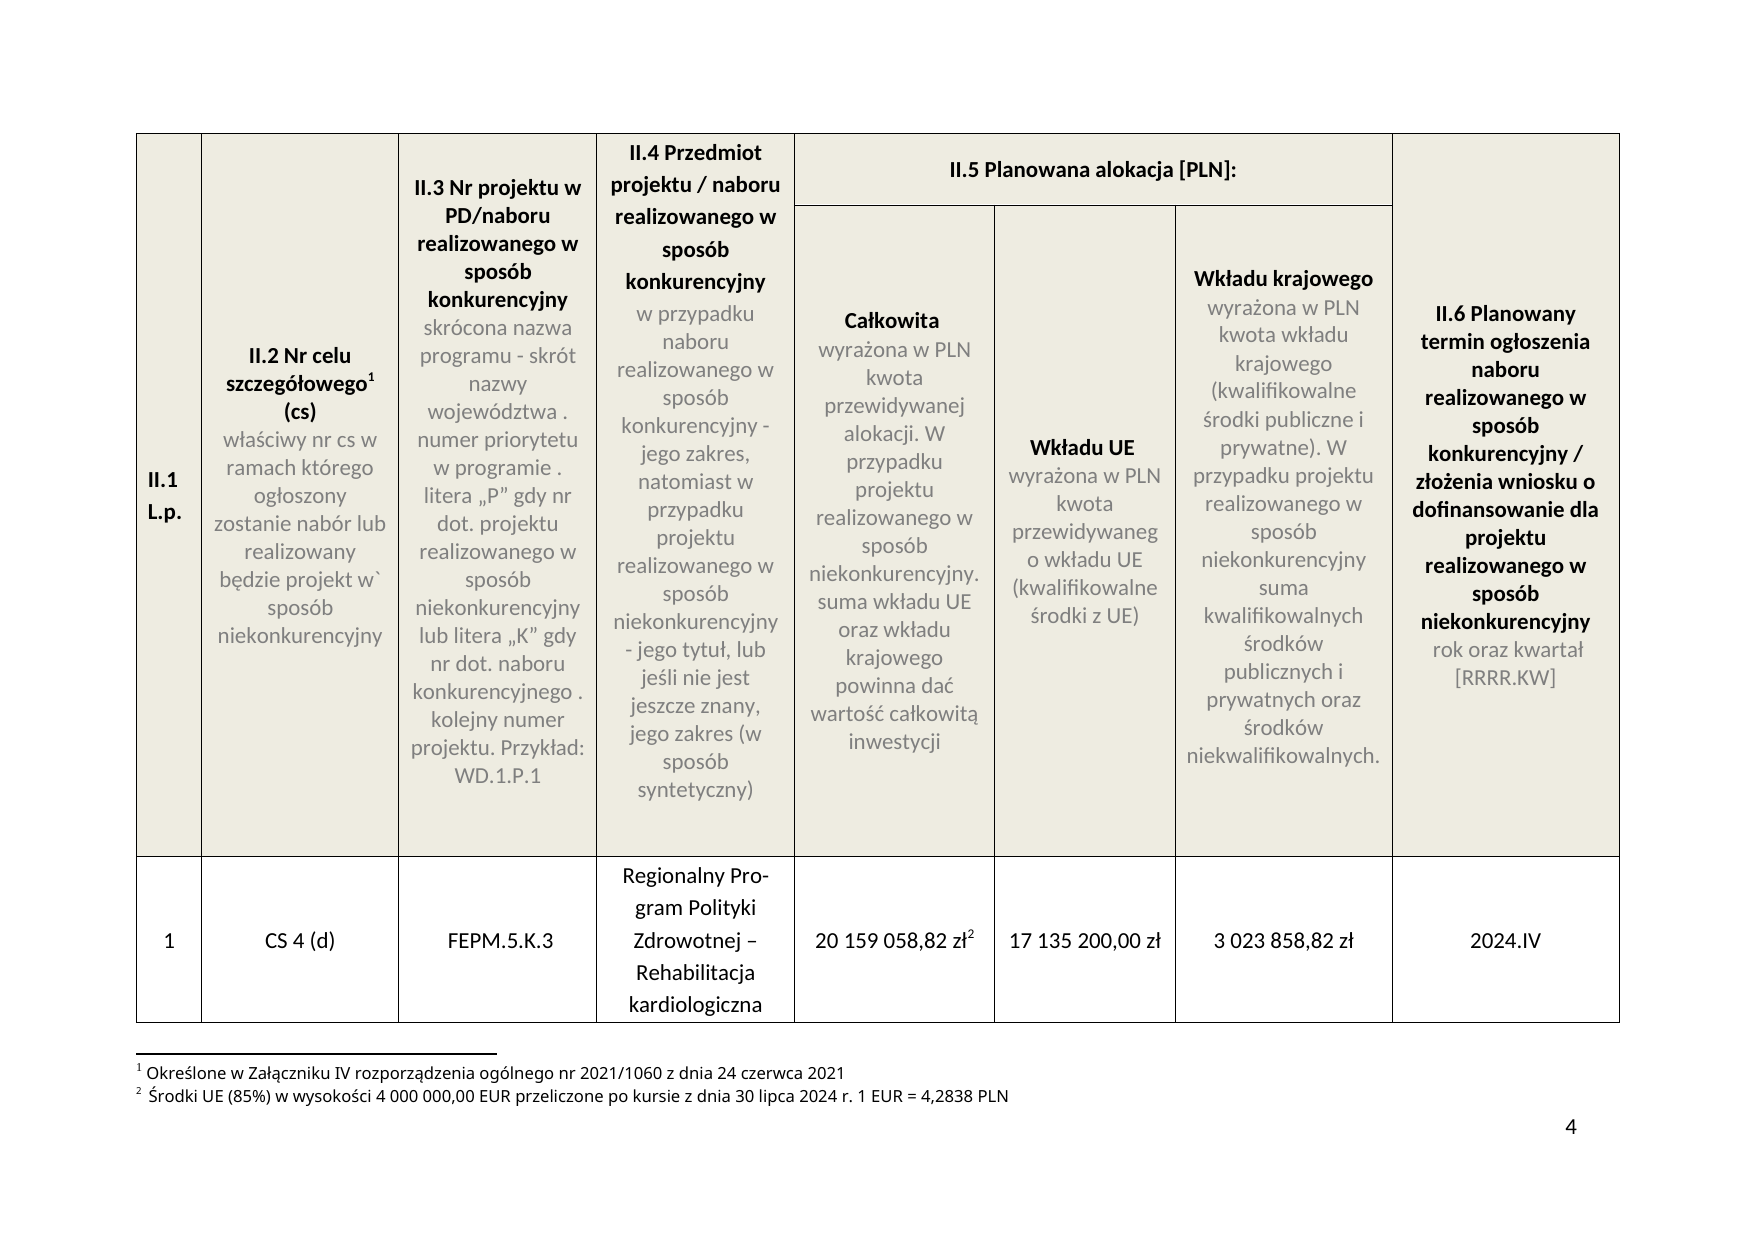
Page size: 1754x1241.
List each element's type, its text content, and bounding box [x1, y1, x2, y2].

table_cell 20 159 058,82 zł2 [795, 857, 994, 1022]
table_cell II.3 Nr projektu w PD/naboru realizowanego w sposób konkurencyjny skrócona nazwa programu - skrót nazwy województwa . numer priorytetu w programie . litera „P” gdy nr dot. projektu realizowanego w sposób niekonkurencyjny lub litera „K” gdy nr dot. naboru konkurencyjnego . kolejny numer projektu. Przykład: WD.1.P.1 [399, 134, 596, 856]
table_cell II.2 Nr celu szczegółowego (cs) właściwy nr cs w ramach którego ogłoszony zostanie nabór lub realizowany będzie projekt w` sposób niekonkurencyjny [202, 134, 398, 856]
table_cell 1 [137, 857, 201, 1022]
table_cell II.4 Przedmiot projektu / naboru realizowanego w sposób konkurencyjny w przypadku naboru realizowanego w sposób konkurencyjny - jego zakres, natomiast w przypadku projektu realizowanego w sposób niekonkurencyjny - jego tytuł, lub jeśli nie jest jeszcze znany, jego zakres (w sposób syntetyczny) [597, 134, 794, 856]
table_cell 3 023 858,82 zł [1176, 857, 1392, 1022]
table_cell Wkładu krajowego wyrażona w PLN kwota wkładu krajowego (kwalifikowalne środki publiczne i prywatne). W przypadku projektu realizowanego w sposób niekonkurencyjny suma kwalifikowalnych środków publicznych i prywatnych oraz środków niekwalifikowalnych. [1176, 206, 1392, 856]
table_cell II.6 Planowany termin ogłoszenia naboru realizowanego w sposób konkurencyjny / złożenia wniosku o dofinansowanie dla projektu realizowanego w sposób niekonkurencyjny rok oraz kwartał [RRRR.KW] [1393, 134, 1619, 856]
table_cell Całkowita wyrażona w PLN kwota przewidywanej alokacji. W przypadku projektu realizowanego w sposób niekonkurencyjny. suma wkładu UE oraz wkładu krajowego powinna dać wartość całkowitą inwestycji [795, 206, 994, 856]
table_cell II.1 L.p. [137, 134, 201, 856]
table_cell FEPM.5.K.3 [399, 857, 596, 1022]
table_cell 17 135 200,00 zł [995, 857, 1175, 1022]
table_cell CS 4 (d) [202, 857, 398, 1022]
table_cell Regionalny Pro-gram Polityki Zdrowotnej – Rehabilitacja kardiologiczna [597, 857, 794, 1022]
table_cell II.5 Planowana alokacja [PLN]: [795, 134, 1392, 204]
table_cell Wkładu UE wyrażona w PLN kwota przewidywanego wkładu UE (kwalifikowalne środki z UE) [995, 206, 1175, 856]
table_cell 2024.IV [1393, 857, 1619, 1022]
